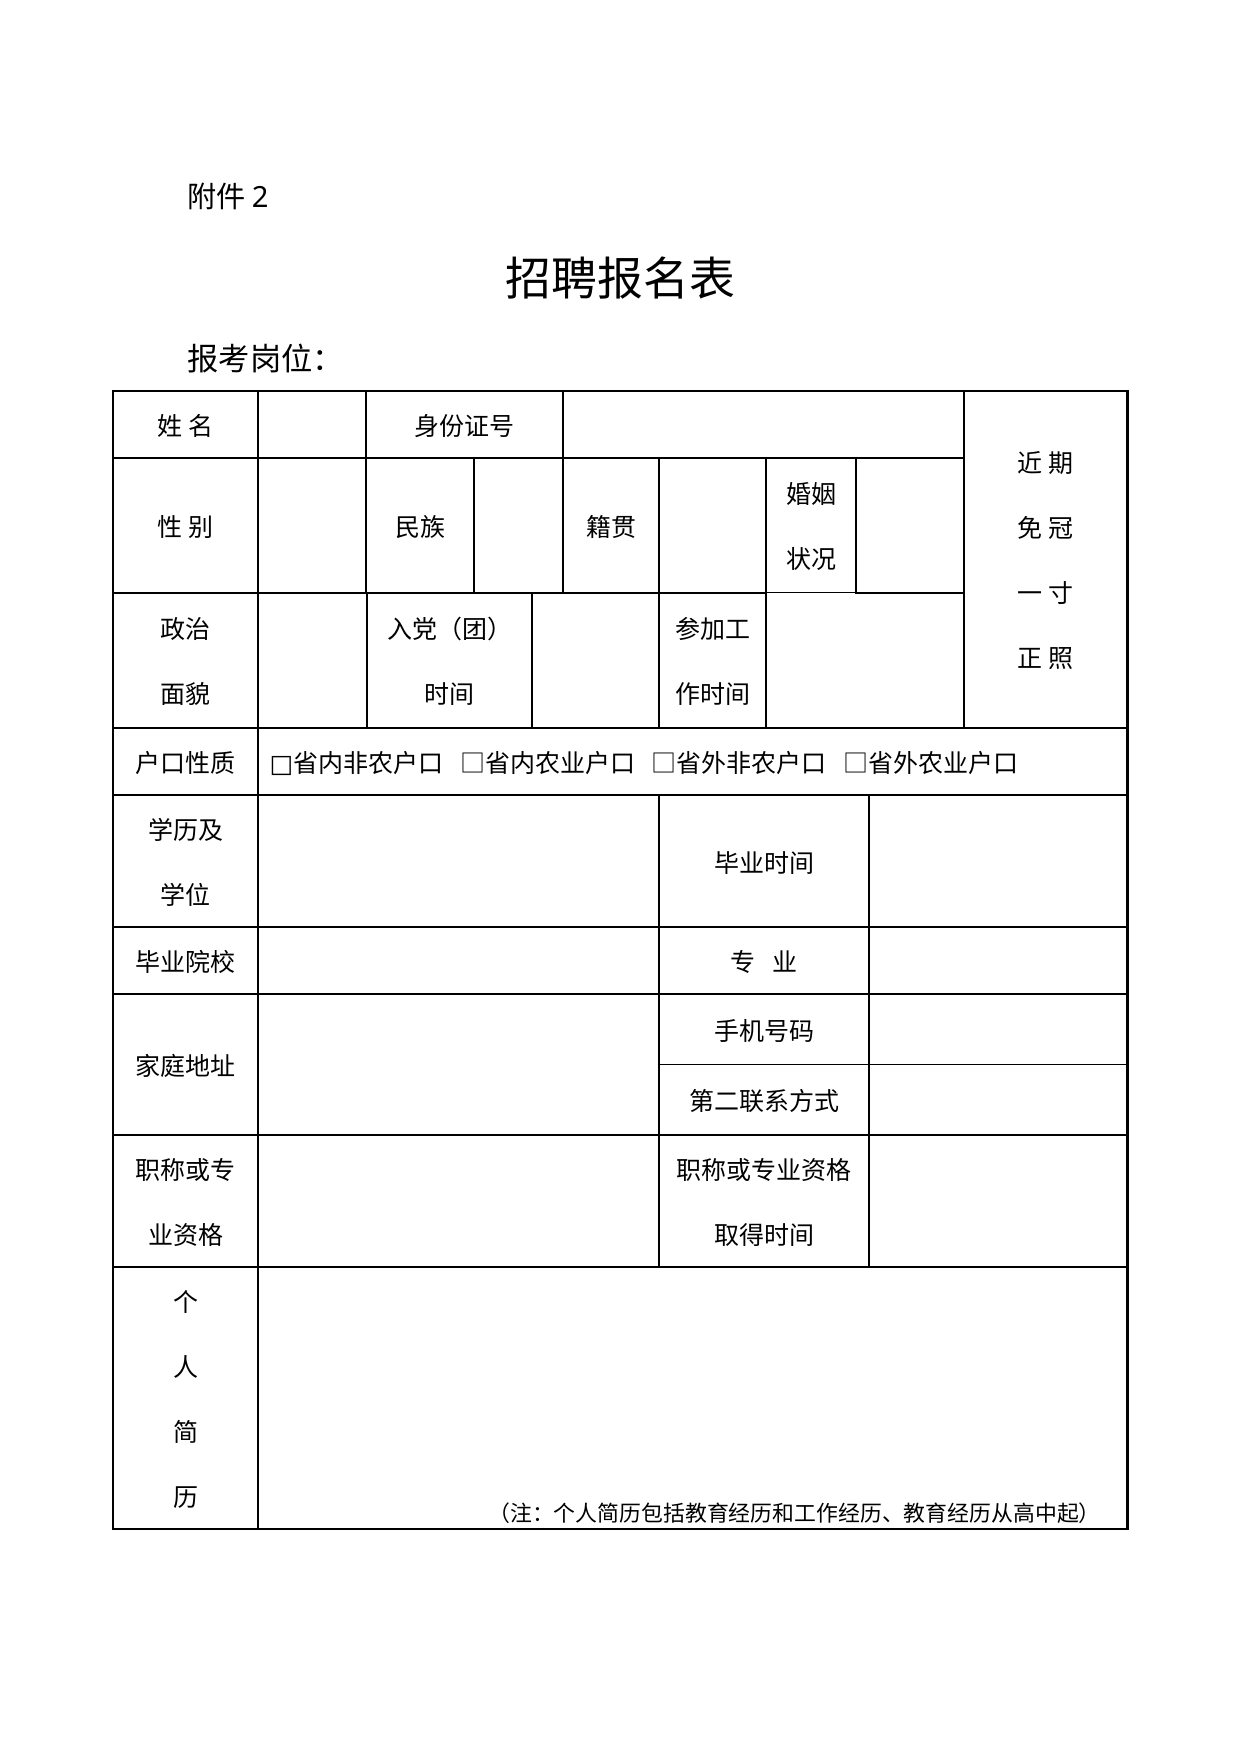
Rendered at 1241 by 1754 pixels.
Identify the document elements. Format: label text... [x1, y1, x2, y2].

table_cell 民族 [367, 459, 473, 592]
table_cell 政治 面貌 [114, 594, 257, 727]
table_cell 毕业院校 [114, 928, 257, 993]
table_cell [870, 928, 1126, 993]
table_cell [870, 1136, 1126, 1266]
table_cell [870, 1065, 1126, 1134]
table_cell 性 别 [114, 459, 257, 592]
text 报考岗位： [187, 324, 1053, 389]
table_cell 专 业 [660, 928, 868, 993]
table_header 身份证号 [367, 392, 562, 457]
table_cell [259, 796, 658, 926]
table_cell 职称或专业资格取得时间 [660, 1136, 868, 1266]
table_cell [259, 995, 658, 1134]
table_cell 籍贯 [564, 459, 658, 592]
table_cell [259, 594, 366, 727]
table_cell [660, 459, 765, 592]
table_cell 家庭地址 [114, 995, 257, 1134]
table_cell [259, 1136, 658, 1266]
table_header 近 期 免 冠 一 寸 正 照 [965, 392, 1126, 727]
table_header [564, 392, 963, 457]
table_cell □省内非农户口 □省内农业户口 □省外非农户口 □省外农业户口 [259, 729, 1126, 794]
table_cell 婚姻 状况 [767, 459, 855, 592]
table_header [259, 392, 365, 457]
table_cell [259, 928, 658, 993]
table_cell 职称或专业资格 [114, 1136, 257, 1266]
table_cell 户口性质 [114, 729, 257, 794]
table_cell [475, 459, 562, 592]
table_cell 第二联系方式 [660, 1065, 868, 1134]
table_cell 毕业时间 [660, 796, 868, 926]
table_cell [533, 594, 658, 727]
table_cell 学历及 学位 [114, 796, 257, 926]
table_cell [870, 995, 1126, 1063]
text 招聘报名表 [187, 227, 1053, 324]
table_cell 参加工作时间 [660, 594, 765, 727]
table_cell [857, 459, 963, 592]
table_cell 手机号码 [660, 995, 868, 1063]
table_cell 入党（团）时间 [368, 594, 531, 727]
table_cell [767, 593, 963, 727]
table_cell [870, 796, 1126, 926]
text 附件2 [187, 162, 1053, 227]
table_cell 个 人 简 历 [114, 1268, 257, 1528]
table_cell （注：个人简历包括教育经历和工作经历、教育经历从高中起） [259, 1268, 1126, 1528]
table_cell [259, 459, 365, 592]
table_header 姓 名 [114, 392, 257, 457]
